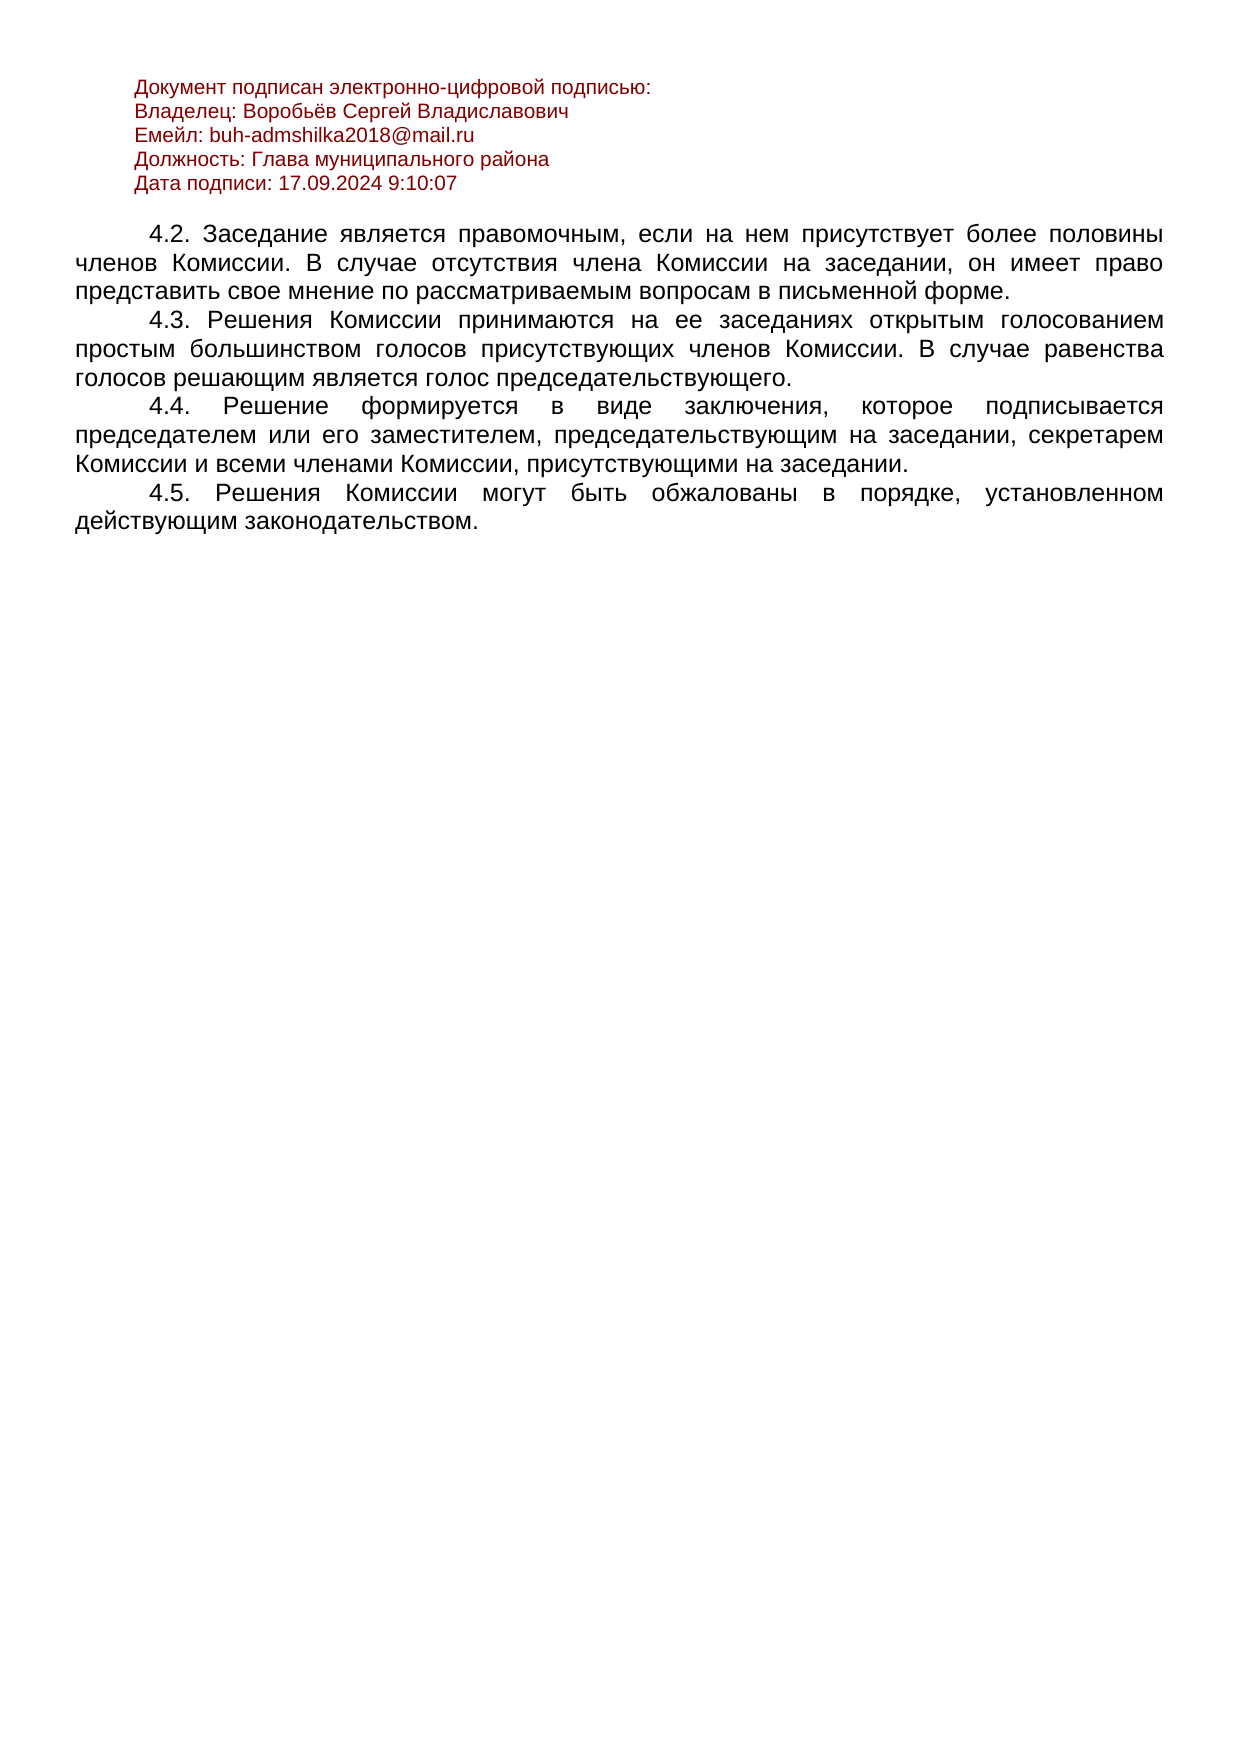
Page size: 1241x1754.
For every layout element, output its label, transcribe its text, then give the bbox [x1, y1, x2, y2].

text 4.2. Заседание является правомочным, если на нем присутствует более половины членов Комиссии. В случае отсутствия члена Комиссии на заседании, он имеет право представить свое мнение по рассматриваемым вопросам в письменной форме. [75, 219, 1165, 305]
text 4.4. Решение формируется в виде заключения, которое подписывается председателем или его заместителем, председательствующим на заседании, секретарем Комиссии и всеми членами Комиссии, присутствующими на заседании. [75, 391, 1165, 477]
text 4.5. Решения Комиссии могут быть обжалованы в порядке, установленном действующим законодательством. [75, 477, 1165, 535]
text 4.3. Решения Комиссии принимаются на ее заседаниях открытым голосованием простым большинством голосов присутствующих членов Комиссии. В случае равенства голосов решающим является голос председательствующего. [75, 305, 1165, 391]
